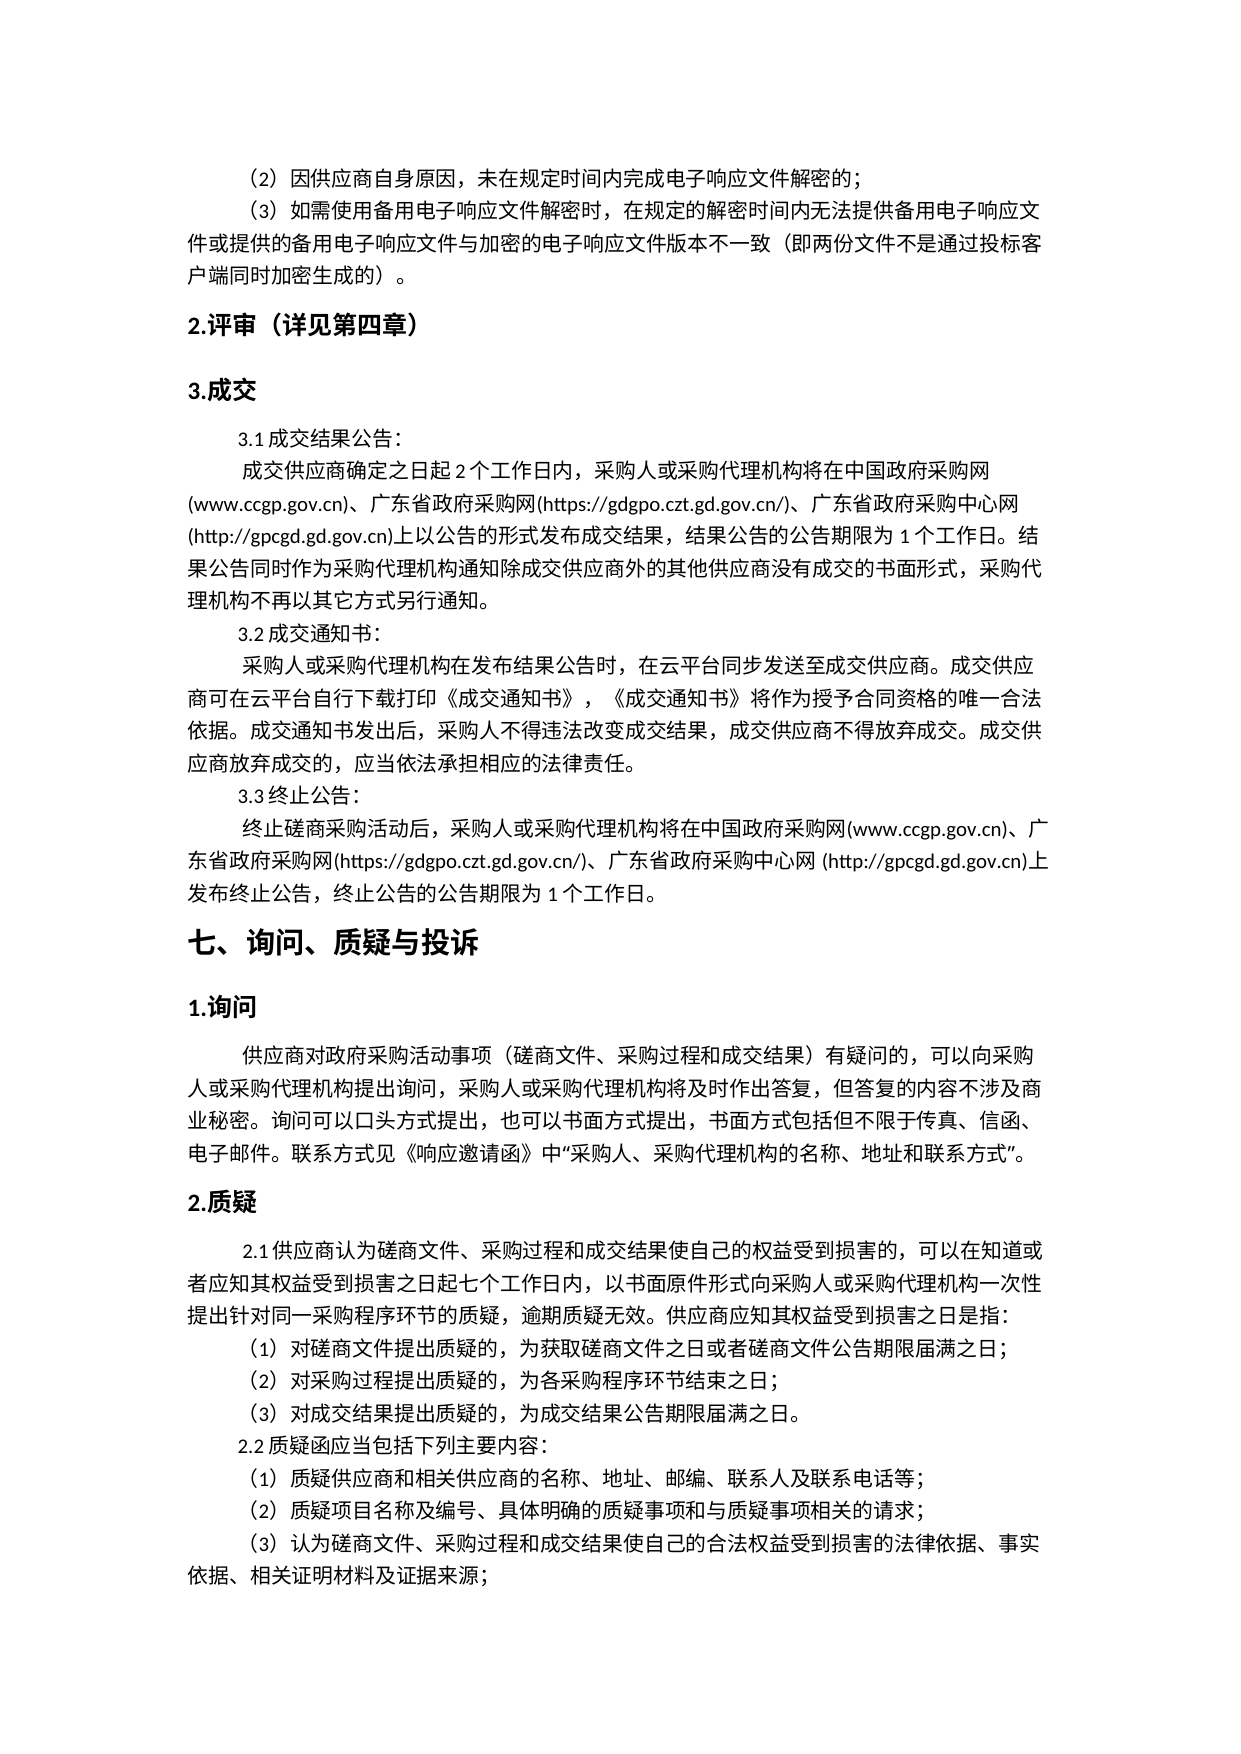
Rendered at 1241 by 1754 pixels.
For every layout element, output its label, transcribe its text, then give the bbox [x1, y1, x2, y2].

text 采购人或采购代理机构在发布结果公告时，在云平台同步发送至成交供应商。成交供应商可在云平台自行下载打印《成交通知书》，《成交通知书》将作为授予合同资格的唯一合法依据。成交通知书发出后，采购人不得违法改变成交结果，成交供应商不得放弃成交。成交供应商放弃成交的，应当依法承担相应的法律责任。 [187, 649, 1053, 779]
text 3.成交 [187, 357, 1053, 422]
text （1）质疑供应商和相关供应商的名称、地址、邮编、联系人及联系电话等； [187, 1462, 1053, 1494]
text 2.评审（详见第四章） [187, 292, 1053, 357]
text 3.1成交结果公告： [187, 422, 1053, 454]
text 成交供应商确定之日起2个工作日内，采购人或采购代理机构将在中国政府采购网(www.ccgp.gov.cn)、广东省政府采购网(https://gdgpo.czt.gd.gov.cn/)、广东省政府采购中心网 (http://gpcgd.gd.gov.cn)上以公告的形式发布成交结果，结果公告的公告期限为 1 个工作日。结果公告同时作为采购代理机构通知除成交供应商外的其他供应商没有成交的书面形式，采购代理机构不再以其它方式另行通知。 [187, 454, 1053, 617]
text （2）因供应商自身原因，未在规定时间内完成电子响应文件解密的； [187, 162, 1053, 194]
text 2.2质疑函应当包括下列主要内容： [187, 1429, 1053, 1462]
text 2.质疑 [187, 1169, 1053, 1234]
text 1.询问 [187, 974, 1053, 1039]
text （2）质疑项目名称及编号、具体明确的质疑事项和与质疑事项相关的请求； [187, 1494, 1053, 1527]
text （2）对采购过程提出质疑的，为各采购程序环节结束之日； [187, 1364, 1053, 1397]
text 3.2成交通知书： [187, 617, 1053, 649]
text 七、询问、质疑与投诉 [187, 909, 1053, 974]
text 终止磋商采购活动后，采购人或采购代理机构将在中国政府采购网(www.ccgp.gov.cn)、广东省政府采购网(https://gdgpo.czt.gd.gov.cn/)、广东省政府采购中心网 (http://gpcgd.gd.gov.cn)上发布终止公告，终止公告的公告期限为 1 个工作日。 [187, 812, 1053, 909]
text （3）如需使用备用电子响应文件解密时，在规定的解密时间内无法提供备用电子响应文件或提供的备用电子响应文件与加密的电子响应文件版本不一致（即两份文件不是通过投标客户端同时加密生成的）。 [187, 194, 1053, 292]
text （3）认为磋商文件、采购过程和成交结果使自己的合法权益受到损害的法律依据、事实依据、相关证明材料及证据来源； [187, 1527, 1053, 1592]
text （1）对磋商文件提出质疑的，为获取磋商文件之日或者磋商文件公告期限届满之日； [187, 1332, 1053, 1364]
text 供应商对政府采购活动事项（磋商文件、采购过程和成交结果）有疑问的，可以向采购人或采购代理机构提出询问，采购人或采购代理机构将及时作出答复，但答复的内容不涉及商业秘密。询问可以口头方式提出，也可以书面方式提出，书面方式包括但不限于传真、信函、电子邮件。联系方式见《响应邀请函》中“采购人、采购代理机构的名称、地址和联系方式”。 [187, 1039, 1053, 1169]
text 2.1供应商认为磋商文件、采购过程和成交结果使自己的权益受到损害的，可以在知道或者应知其权益受到损害之日起七个工作日内，以书面原件形式向采购人或采购代理机构一次性提出针对同一采购程序环节的质疑，逾期质疑无效。供应商应知其权益受到损害之日是指： [187, 1234, 1053, 1332]
text 3.3终止公告： [187, 779, 1053, 812]
text （3）对成交结果提出质疑的，为成交结果公告期限届满之日。 [187, 1397, 1053, 1429]
